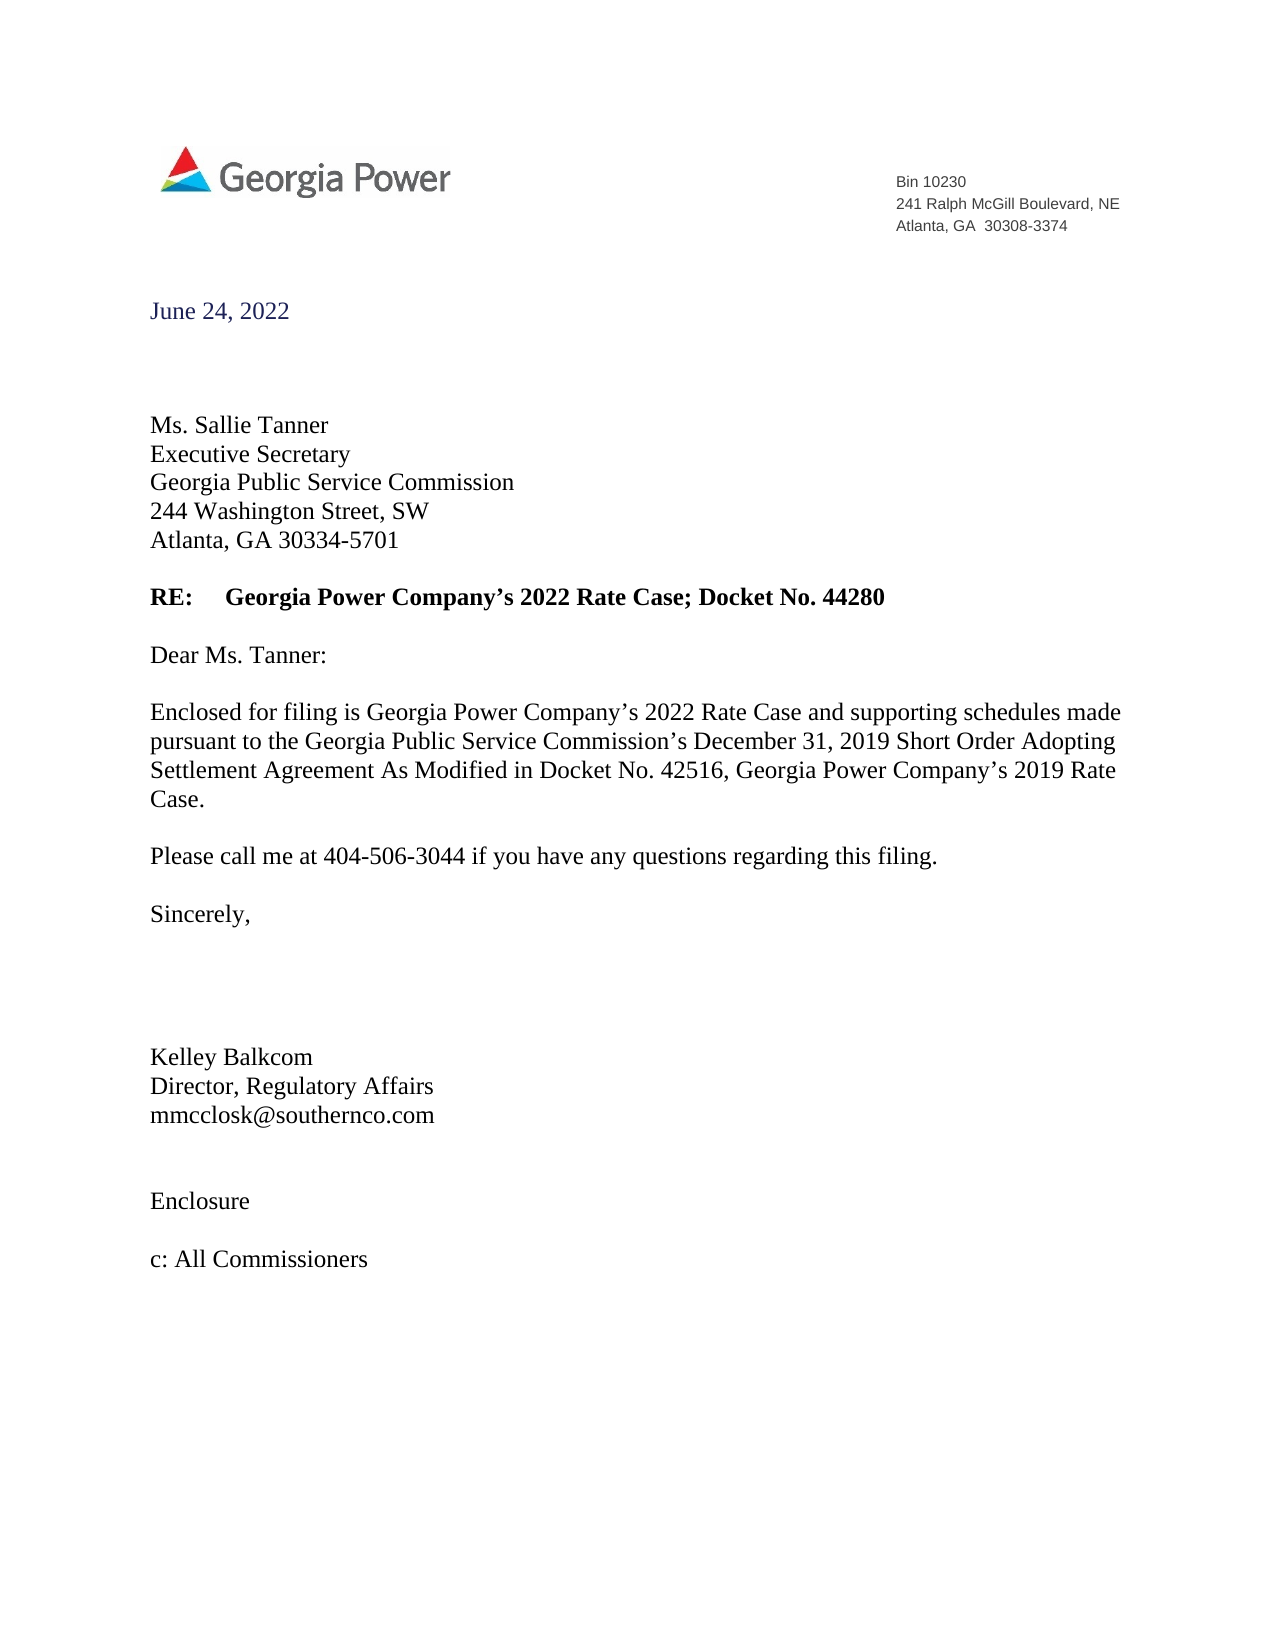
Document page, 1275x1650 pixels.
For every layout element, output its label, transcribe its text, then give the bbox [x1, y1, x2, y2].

text Georgia Public Service Commission [150, 467, 1125, 496]
text Atlanta, GA 30334-5701 [150, 525, 1125, 554]
text Kelley Balkcom [150, 1042, 1125, 1071]
text Dear Ms. Tanner: [150, 640, 1125, 669]
text Please call me at 404-506-3044 if you have any questions regarding this filing. [150, 841, 1125, 870]
subtitle June 24, 2022 [150, 302, 1125, 324]
text Sincerely, [150, 899, 1125, 927]
text RE: Georgia Power Company’s 2022 Rate Case; Docket No. 44280 [150, 582, 1125, 611]
text Enclosed for filing is Georgia Power Company’s 2022 Rate Case and supporting schedules made pursuant to the Georgia Public Service Commission’s December 31, 2019 Short Order Adopting Settlement Agreement As Modified in Docket No. 42516, Georgia Power Company’s 2019 Rate Case. [150, 697, 1125, 812]
text Director, Regulatory Affairs [150, 1071, 1125, 1100]
picture [160, 146, 451, 198]
text mmcclosk@southernco.com [150, 1100, 1125, 1129]
text 244 Washington Street, SW [150, 496, 1125, 525]
text Executive Secretary [150, 439, 1125, 467]
text Enclosure [150, 1186, 1125, 1215]
text Ms. Sallie Tanner [150, 410, 1125, 439]
text c: All Commissioners [150, 1244, 1125, 1272]
